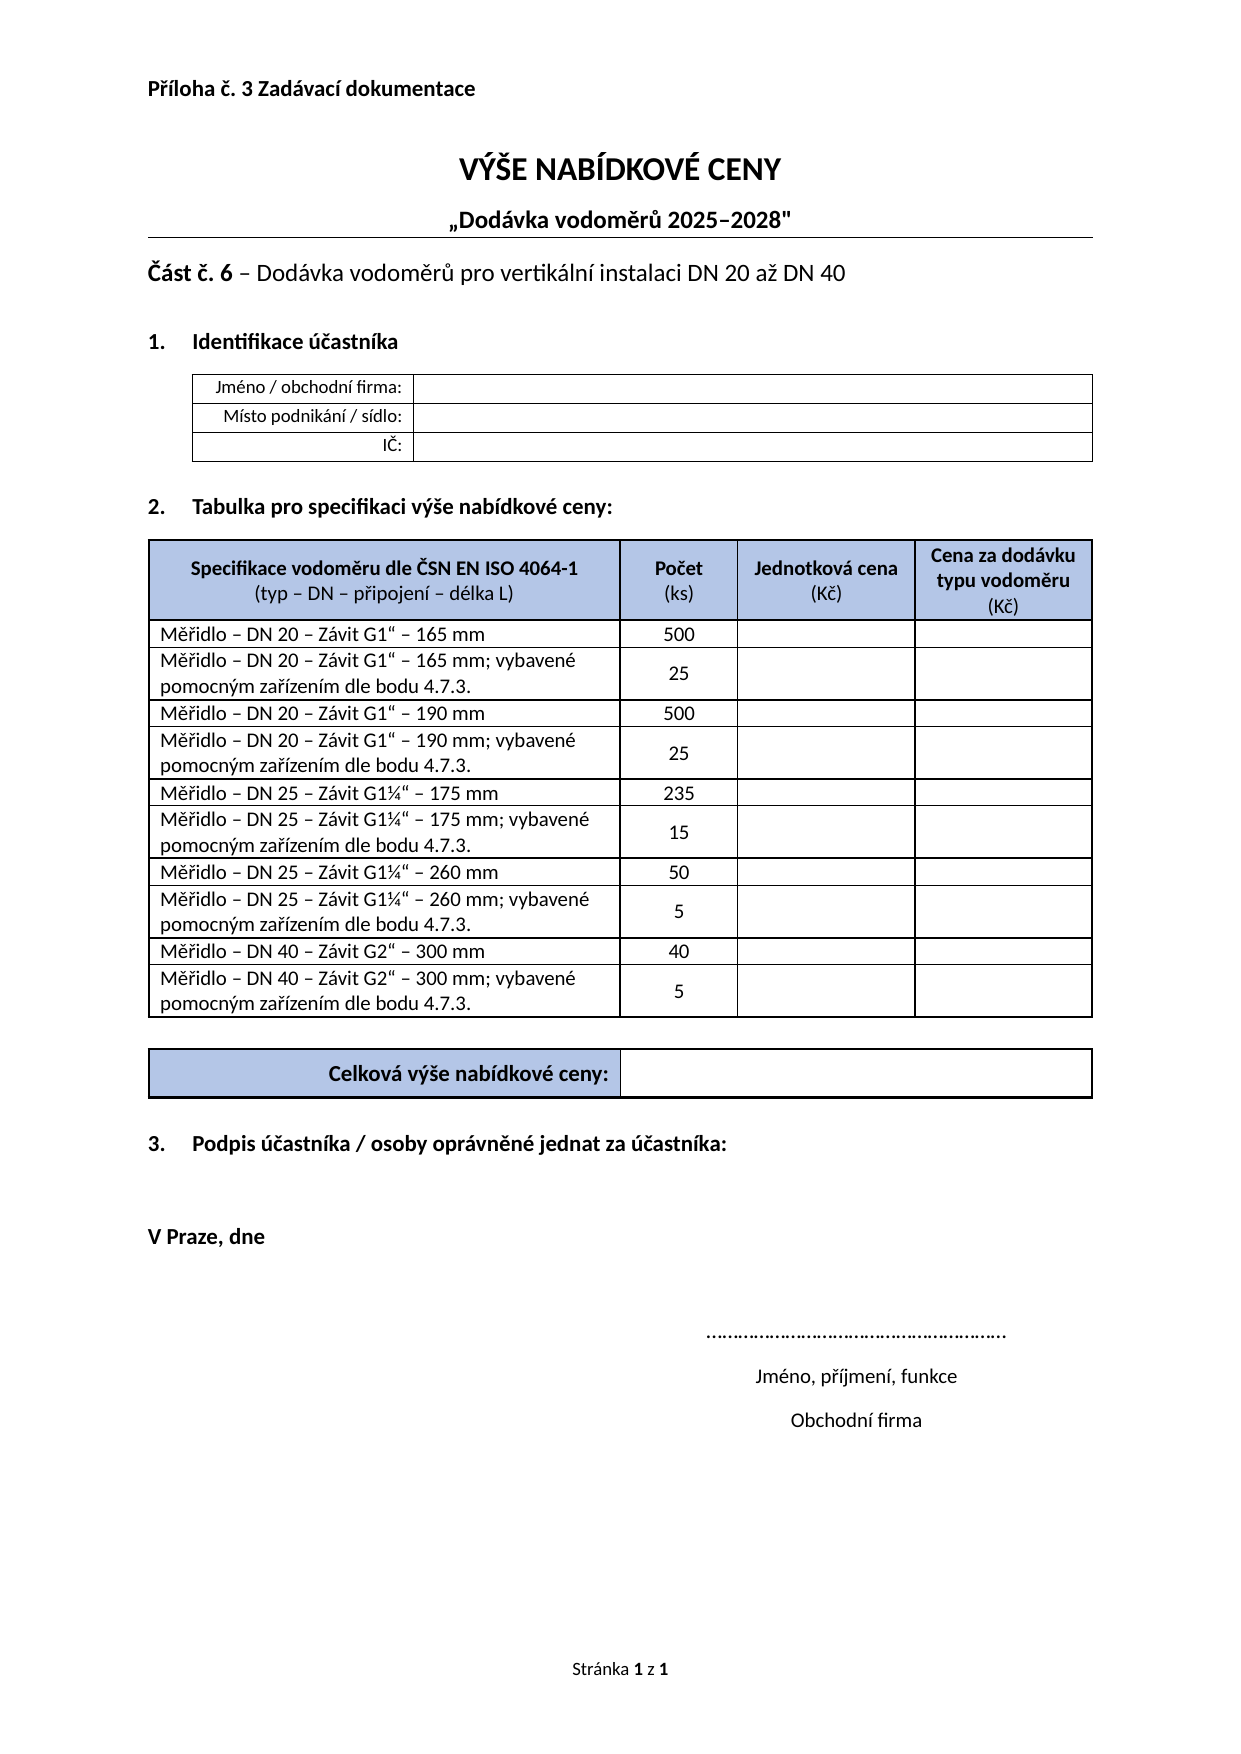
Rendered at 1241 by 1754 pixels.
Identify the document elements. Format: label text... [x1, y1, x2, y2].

table_cell 500 [621, 701, 737, 726]
table_header Cena za dodávku typu vodoměru (Kč) [916, 541, 1091, 619]
table_cell 500 [621, 621, 737, 647]
table_cell [738, 859, 914, 885]
table_header Celková výše nabídkové ceny: [150, 1050, 620, 1096]
table_cell [738, 701, 914, 726]
table_cell [738, 939, 914, 964]
list Identifikace účastníka [148, 327, 1093, 355]
text Výše nabídkové ceny [148, 148, 1093, 188]
text Jméno, příjmení, funkce [148, 1363, 1093, 1388]
table_cell [738, 886, 914, 937]
table_cell [916, 965, 1091, 1016]
table_cell Měřidlo – DN 25 – Závit G1¼“ – 175 mm; vybavené pomocným zařízením dle bodu 4.7.3. [150, 806, 619, 857]
table_cell 235 [621, 780, 737, 805]
text „Dodávka vodoměrů 2025–2028" [148, 204, 1093, 237]
table_cell Měřidlo – DN 20 – Závit G1“ – 165 mm; vybavené pomocným zařízením dle bodu 4.7.3. [150, 648, 619, 698]
table_cell 5 [621, 886, 737, 937]
text Obchodní firma [148, 1407, 1093, 1433]
table_header Počet (ks) [621, 541, 737, 619]
table_cell [916, 727, 1091, 778]
table_cell Měřidlo – DN 40 – Závit G2“ – 300 mm [150, 939, 619, 964]
table_cell [738, 965, 914, 1016]
table_header Jméno / obchodní firma: [193, 375, 413, 403]
table_cell [916, 648, 1091, 698]
text V Praze, dne [148, 1222, 1093, 1250]
table_cell Měřidlo – DN 40 – Závit G2“ – 300 mm; vybavené pomocným zařízením dle bodu 4.7.3. [150, 965, 619, 1016]
table_cell [916, 780, 1091, 805]
table_cell 50 [621, 859, 737, 885]
list Tabulka pro specifikaci výše nabídkové ceny: [148, 492, 1093, 521]
table_cell Měřidlo – DN 20 – Závit G1“ – 190 mm; vybavené pomocným zařízením dle bodu 4.7.3. [150, 727, 619, 778]
table_cell 25 [621, 727, 737, 778]
table_cell [916, 939, 1091, 964]
table_cell [414, 433, 1092, 461]
table_header Jednotková cena (Kč) [738, 541, 914, 619]
table_cell Měřidlo – DN 20 – Závit G1“ – 190 mm [150, 701, 619, 726]
table_cell [916, 621, 1091, 647]
table_cell [738, 806, 914, 857]
table_cell [916, 859, 1091, 885]
table_cell 40 [621, 939, 737, 964]
table_header Specifikace vodoměru dle ČSN EN ISO 4064-1 (typ – DN – připojení – délka L) [150, 541, 619, 619]
table_cell [738, 727, 914, 778]
table_cell [738, 621, 914, 647]
table_cell [916, 701, 1091, 726]
table_cell Měřidlo – DN 20 – Závit G1“ – 165 mm [150, 621, 619, 647]
table_cell [738, 780, 914, 805]
table_cell 5 [621, 965, 737, 1016]
table_cell Měřidlo – DN 25 – Závit G1¼“ – 260 mm; vybavené pomocným zařízením dle bodu 4.7.3. [150, 886, 619, 937]
table_cell [916, 886, 1091, 937]
text Část č. 6 – Dodávka vodoměrů pro vertikální instalaci DN 20 až DN 40 [148, 257, 1093, 287]
table_cell [916, 806, 1091, 857]
table_cell [414, 404, 1092, 432]
table_cell [738, 648, 914, 698]
table_cell Místo podnikání / sídlo: [193, 404, 413, 432]
table_cell 15 [621, 806, 737, 857]
table_header [414, 375, 1092, 403]
text ………………………………………………… [148, 1316, 1093, 1344]
table_cell Měřidlo – DN 25 – Závit G1¼“ – 175 mm [150, 780, 619, 805]
table_cell 25 [621, 648, 737, 698]
list Podpis účastníka / osoby oprávněné jednat za účastníka: [148, 1129, 1093, 1157]
table_cell IČ: [193, 433, 413, 461]
table_header [621, 1050, 1091, 1096]
table_cell Měřidlo – DN 25 – Závit G1¼“ – 260 mm [150, 859, 619, 885]
